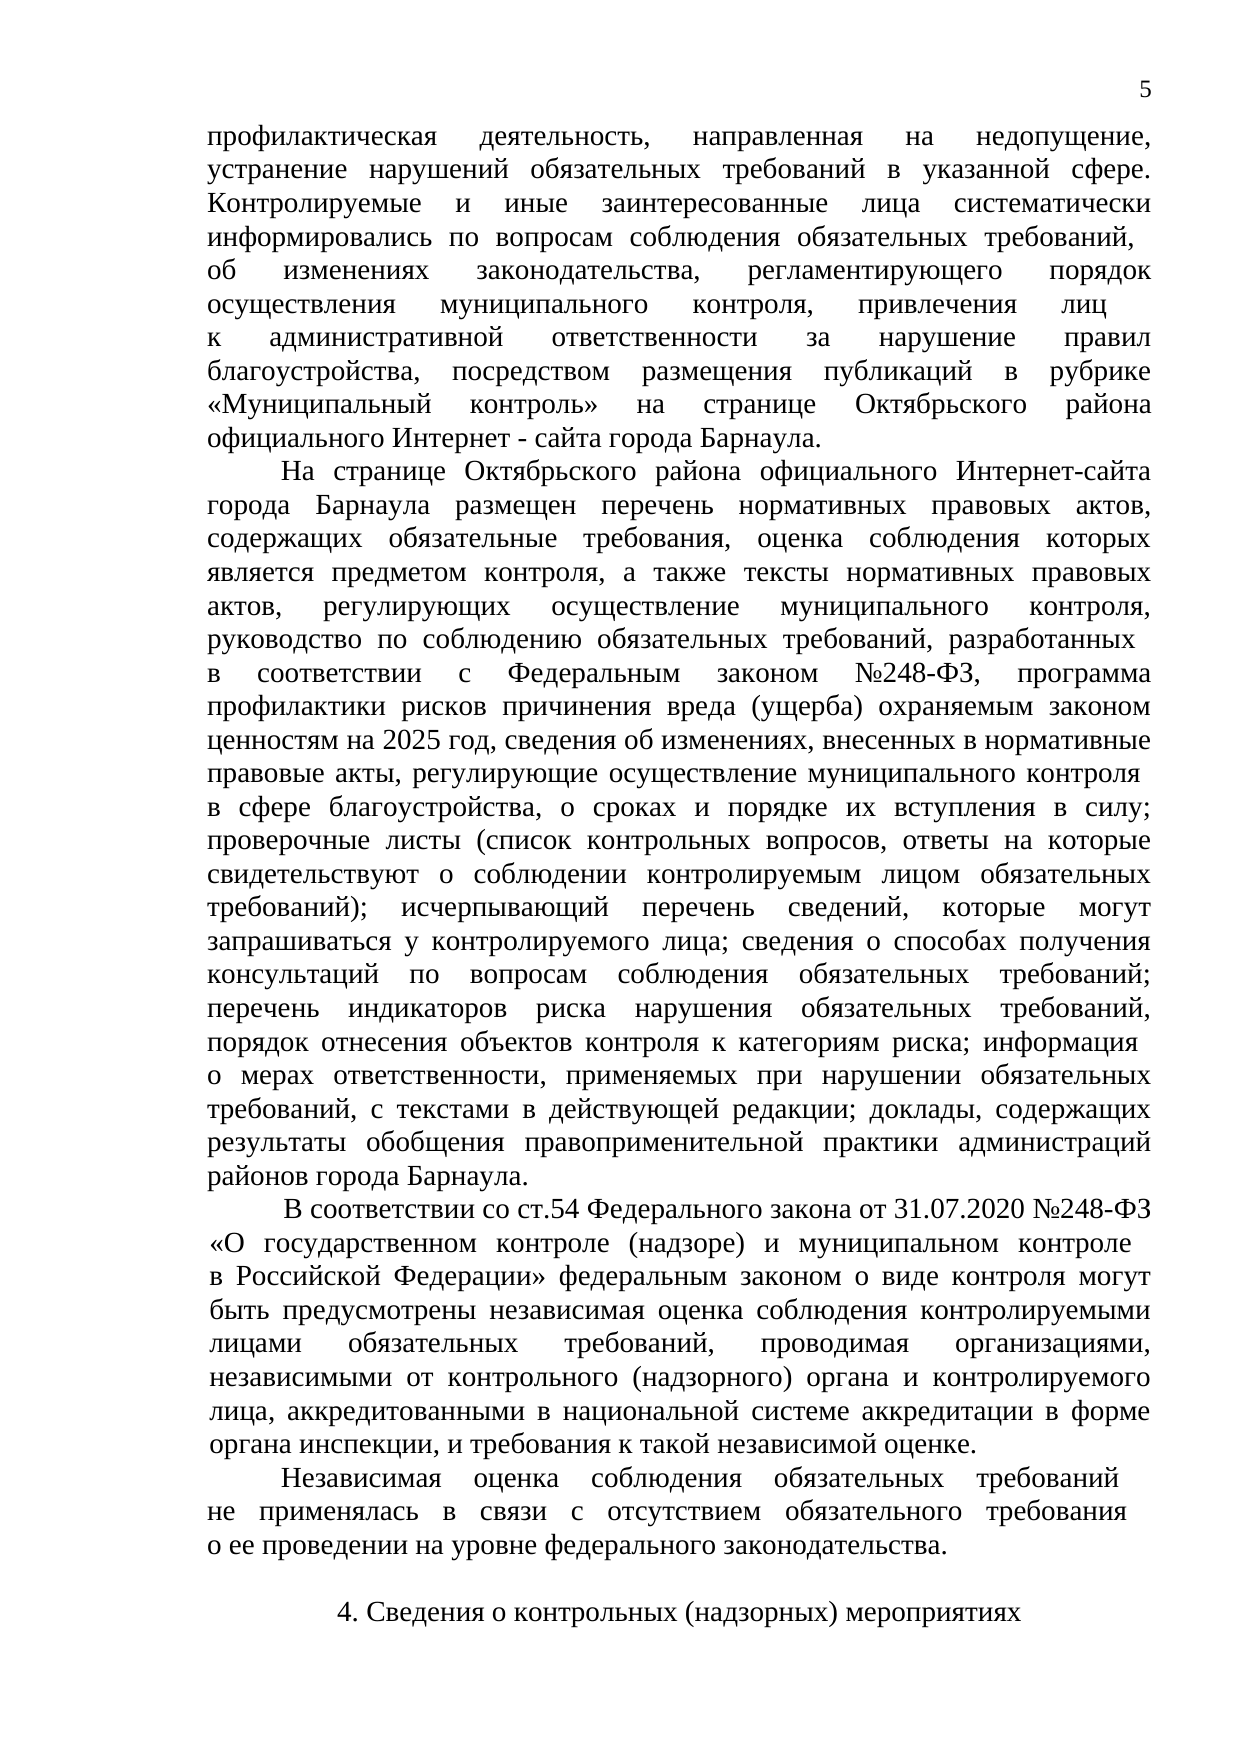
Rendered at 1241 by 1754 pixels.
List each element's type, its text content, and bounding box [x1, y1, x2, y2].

text В соответствии со ст.54 Федерального закона от 31.07.2020 №248-ФЗ «О государственном контроле (надзоре) и муниципальном контроле в Российской Федерации» федеральным законом о виде контроля могут быть предусмотрены независимая оценка соблюдения контролируемыми лицами обязательных требований, проводимая организациями, независимыми от контрольного (надзорного) органа и контролируемого лица, аккредитованными в национальной системе аккредитации в форме органа инспекции, и требования к такой независимой оценке. [209, 1191, 1152, 1460]
text Независимая оценка соблюдения обязательных требований не применялась в связи с отсутствием обязательного требования о ее проведении на уровне федерального законодательства. [207, 1460, 1152, 1560]
text 4. Сведения о контрольных (надзорных) мероприятиях [207, 1594, 1152, 1627]
text На странице Октябрьского района официального Интернет-сайта города Барнаула размещен перечень нормативных правовых актов, содержащих обязательные требования, оценка соблюдения которых является предметом контроля, а также тексты нормативных правовых актов, регулирующих осуществление муниципального контроля, руководство по соблюдению обязательных требований, разработанных в соответствии с Федеральным законом №248-ФЗ, программа профилактики рисков причинения вреда (ущерба) охраняемым законом ценностям на 2025 год, сведения об изменениях, внесенных в нормативные правовые акты, регулирующие осуществление муниципального контроля в сфере благоустройства, о сроках и порядке их вступления в силу; проверочные листы (список контрольных вопросов, ответы на которые свидетельствуют о соблюдении контролируемым лицом обязательных требований); исчерпывающий перечень сведений, которые могут запрашиваться у контролируемого лица; сведения о способах получения консультаций по вопросам соблюдения обязательных требований; перечень индикаторов риска нарушения обязательных требований, порядок отнесения объектов контроля к категориям риска; информация о мерах ответственности, применяемых при нарушении обязательных требований, с текстами в действующей редакции; доклады, содержащих результаты обобщения правоприменительной практики администраций районов города Барнаула. [207, 453, 1152, 1191]
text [207, 118, 1152, 453]
